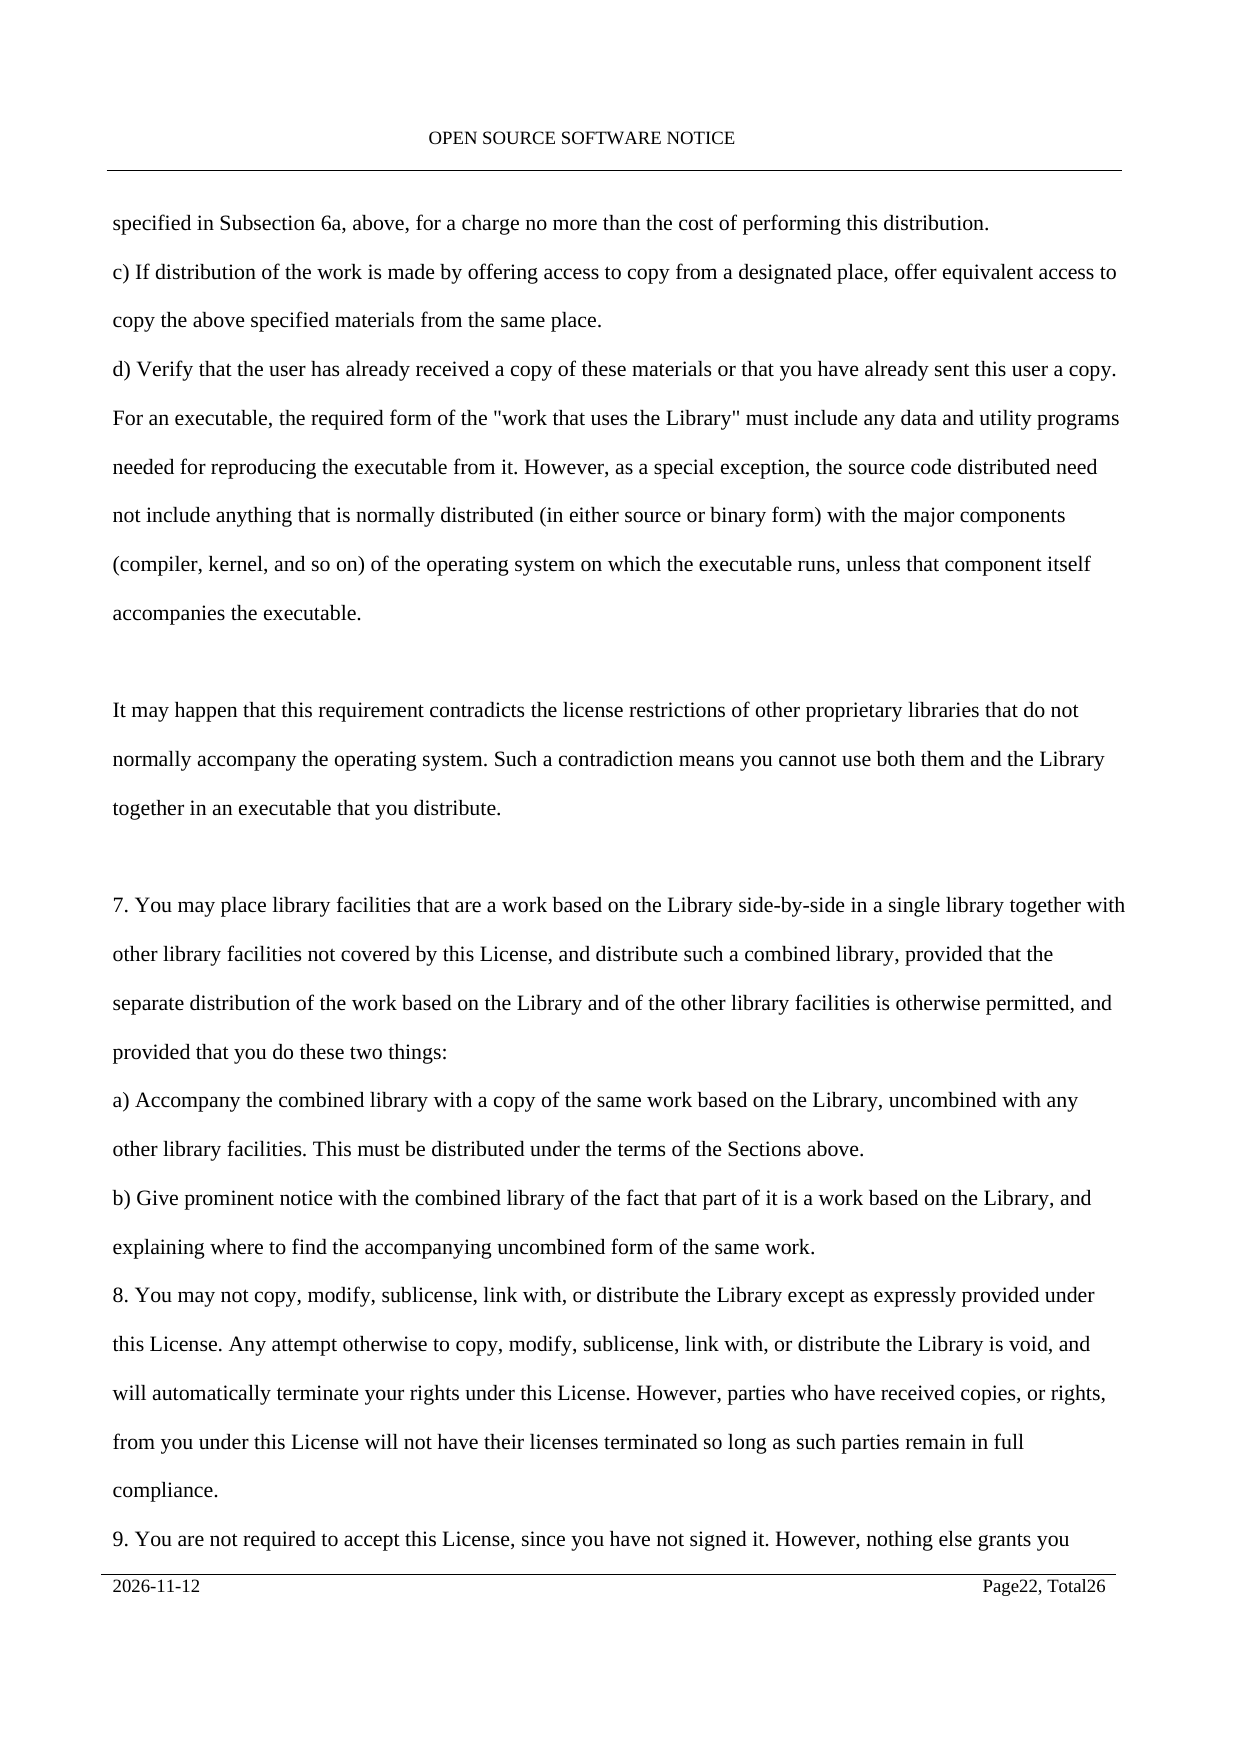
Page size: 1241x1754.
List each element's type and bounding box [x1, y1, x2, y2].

text [112, 206, 1128, 1555]
